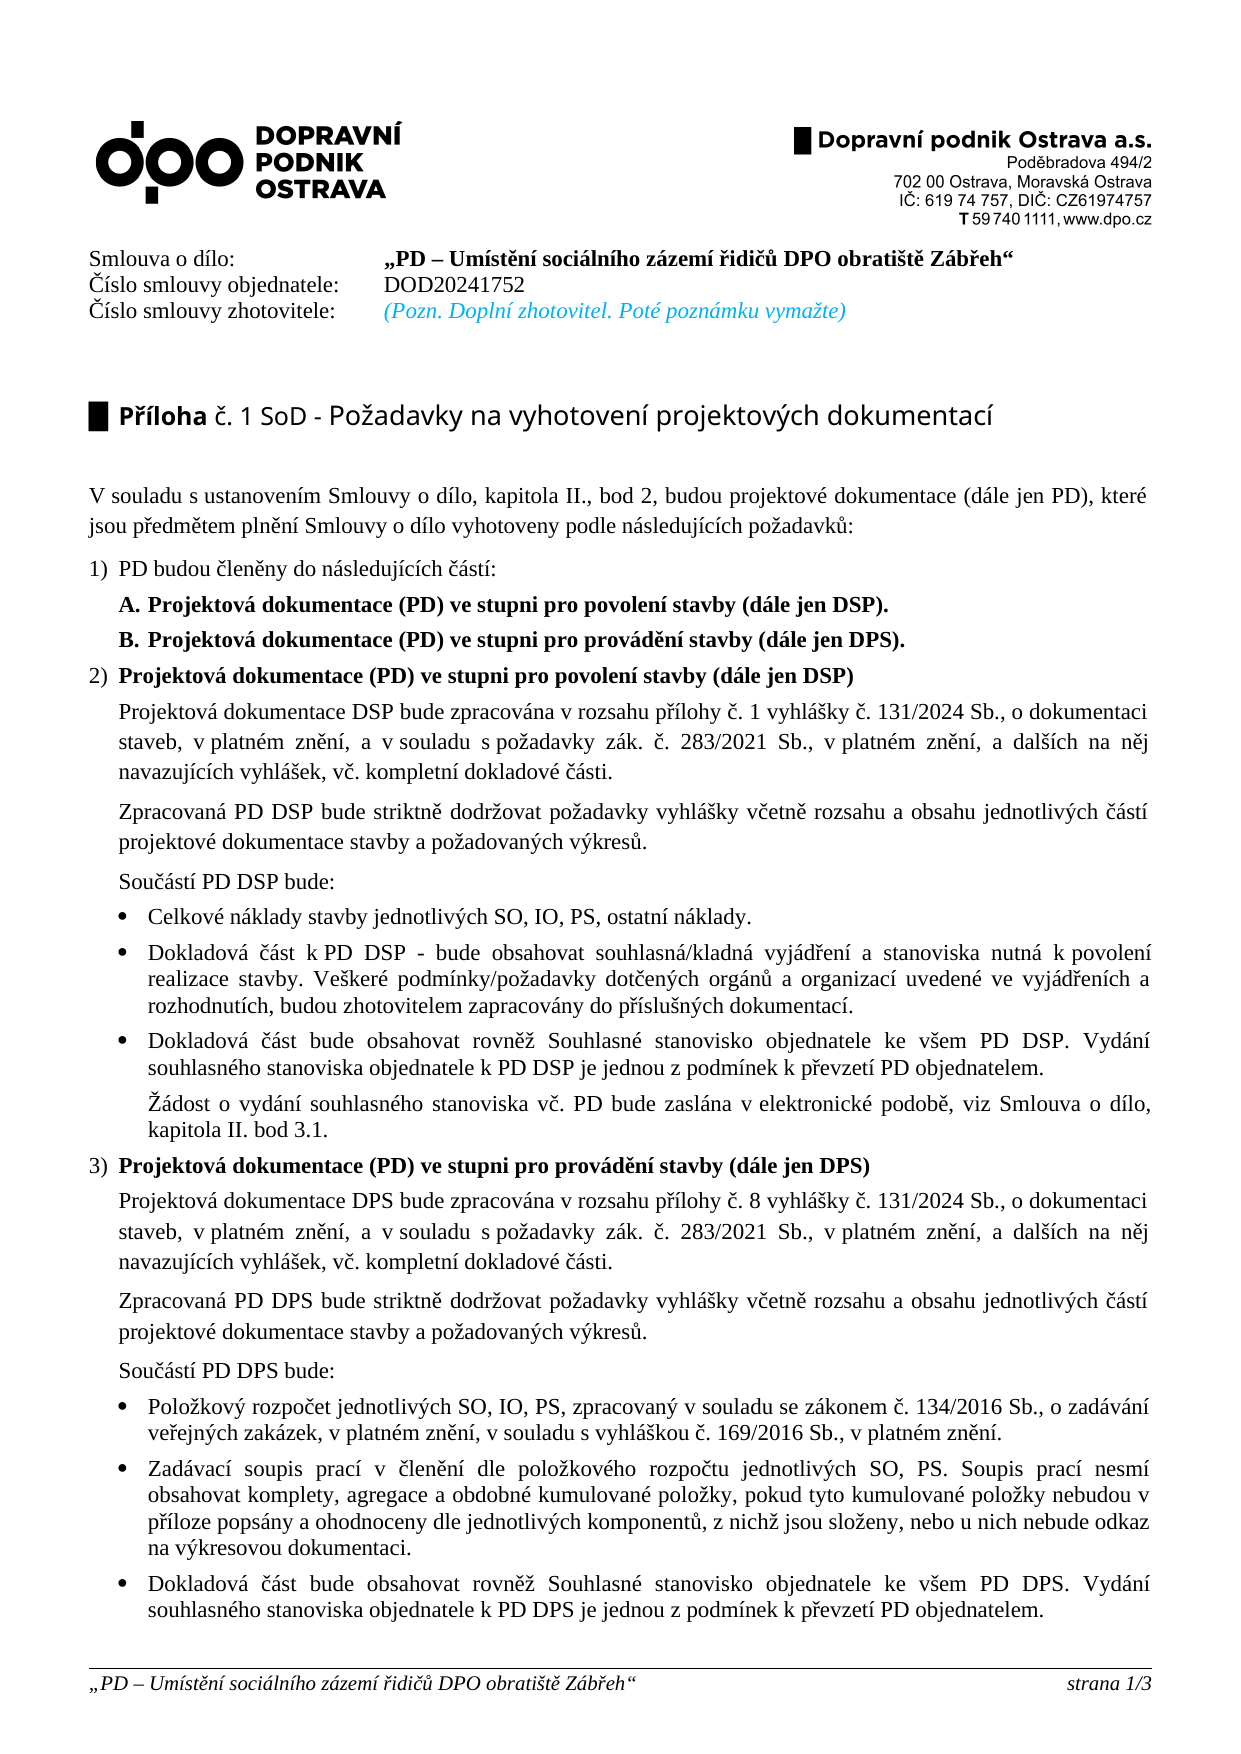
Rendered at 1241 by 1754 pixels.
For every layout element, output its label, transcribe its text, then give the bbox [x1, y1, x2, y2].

picture [794, 127, 1152, 228]
text Číslo smlouvy objednatele: DOD20241752 [89, 271, 1152, 298]
text Projektová dokumentace DPS bude zpracována v rozsahu přílohy č. 8 vyhlášky č. 131/2024 Sb., o dokumentaci staveb, v platném znění, a v souladu s požadavky zák. č. 283/2021 Sb., v platném znění, a dalších na něj navazujících vyhlášek, vč. kompletní dokladové části. [118, 1187, 1149, 1274]
list Dokladová část bude obsahovat rovněž Souhlasné stanovisko objednatele ke všem PD DSP. Vydání souhlasného stanoviska objednatele k PD DSP je jednou z podmínek k převzetí PD objednatelem. [118, 1028, 1152, 1080]
picture [95, 121, 403, 204]
subtitle █ Příloha č. 1 SoD - Požadavky na vyhotovení projektových dokumentací [89, 399, 1152, 432]
list Projektová dokumentace (PD) ve stupni pro provádění stavby (dále jen DPS). [118, 626, 1152, 653]
list Projektová dokumentace (PD) ve stupni pro provádění stavby (dále jen DPS) [89, 1152, 1152, 1178]
text Projektová dokumentace DSP bude zpracována v rozsahu přílohy č. 1 vyhlášky č. 131/2024 Sb., o dokumentaci staveb, v platném znění, a v souladu s požadavky zák. č. 283/2021 Sb., v platném znění, a dalších na něj navazujících vyhlášek, vč. kompletní dokladové části. [118, 698, 1149, 785]
list Dokladová část k PD DSP - bude obsahovat souhlasná/kladná vyjádření a stanoviska nutná k povolení realizace stavby. Veškeré podmínky/požadavky dotčených orgánů a organizací uvedené ve vyjádřeních a rozhodnutích, budou zhotovitelem zapracovány do příslušných dokumentací. [118, 939, 1152, 1018]
list Zadávací soupis prací v členění dle položkového rozpočtu jednotlivých SO, PS. Soupis prací nesmí obsahovat komplety, agregace a obdobné kumulované položky, pokud tyto kumulované položky nebudou v příloze popsány a ohodnoceny dle jednotlivých komponentů, z nichž jsou složeny, nebo u nich nebude odkaz na výkresovou dokumentaci. [118, 1455, 1152, 1561]
text Smlouva o dílo: „PD – Umístění sociálního zázemí řidičů DPO obratiště Zábřeh“ [89, 245, 1152, 271]
list Položkový rozpočet jednotlivých SO, IO, PS, zpracovaný v souladu se zákonem č. 134/2016 Sb., o zadávání veřejných zakázek, v platném znění, v souladu s vyhláškou č. 169/2016 Sb., v platném znění. [118, 1393, 1152, 1446]
text V souladu s ustanovením Smlouvy o dílo, kapitola II., bod 2, budou projektové dokumentace (dále jen PD), které jsou předmětem plnění Smlouvy o dílo vyhotoveny podle následujících požadavků: [89, 482, 1149, 539]
text Součástí PD DPS bude: [89, 1357, 1152, 1384]
list PD budou členěny do následujících částí: [89, 555, 1152, 581]
text Součástí PD DSP bude: [89, 868, 1152, 894]
text Zpracovaná PD DSP bude striktně dodržovat požadavky vyhlášky včetně rozsahu a obsahu jednotlivých částí projektové dokumentace stavby a požadovaných výkresů. [118, 798, 1149, 854]
list Projektová dokumentace (PD) ve stupni pro povolení stavby (dále jen DSP). [118, 591, 1152, 617]
text Žádost o vydání souhlasného stanoviska vč. PD bude zaslána v elektronické podobě, viz Smlouva o dílo, kapitola II. bod 3.1. [148, 1090, 1152, 1142]
text Číslo smlouvy zhotovitele: (Pozn. Doplní zhotovitel. Poté poznámku vymažte) [89, 298, 1152, 324]
text Zpracovaná PD DPS bude striktně dodržovat požadavky vyhlášky včetně rozsahu a obsahu jednotlivých částí projektové dokumentace stavby a požadovaných výkresů. [118, 1287, 1149, 1344]
list Projektová dokumentace (PD) ve stupni pro povolení stavby (dále jen DSP) [89, 662, 1152, 688]
list Celkové náklady stavby jednotlivých SO, IO, PS, ostatní náklady. [118, 903, 1152, 930]
list Dokladová část bude obsahovat rovněž Souhlasné stanovisko objednatele ke všem PD DPS. Vydání souhlasného stanoviska objednatele k PD DPS je jednou z podmínek k převzetí PD objednatelem. [118, 1570, 1152, 1623]
